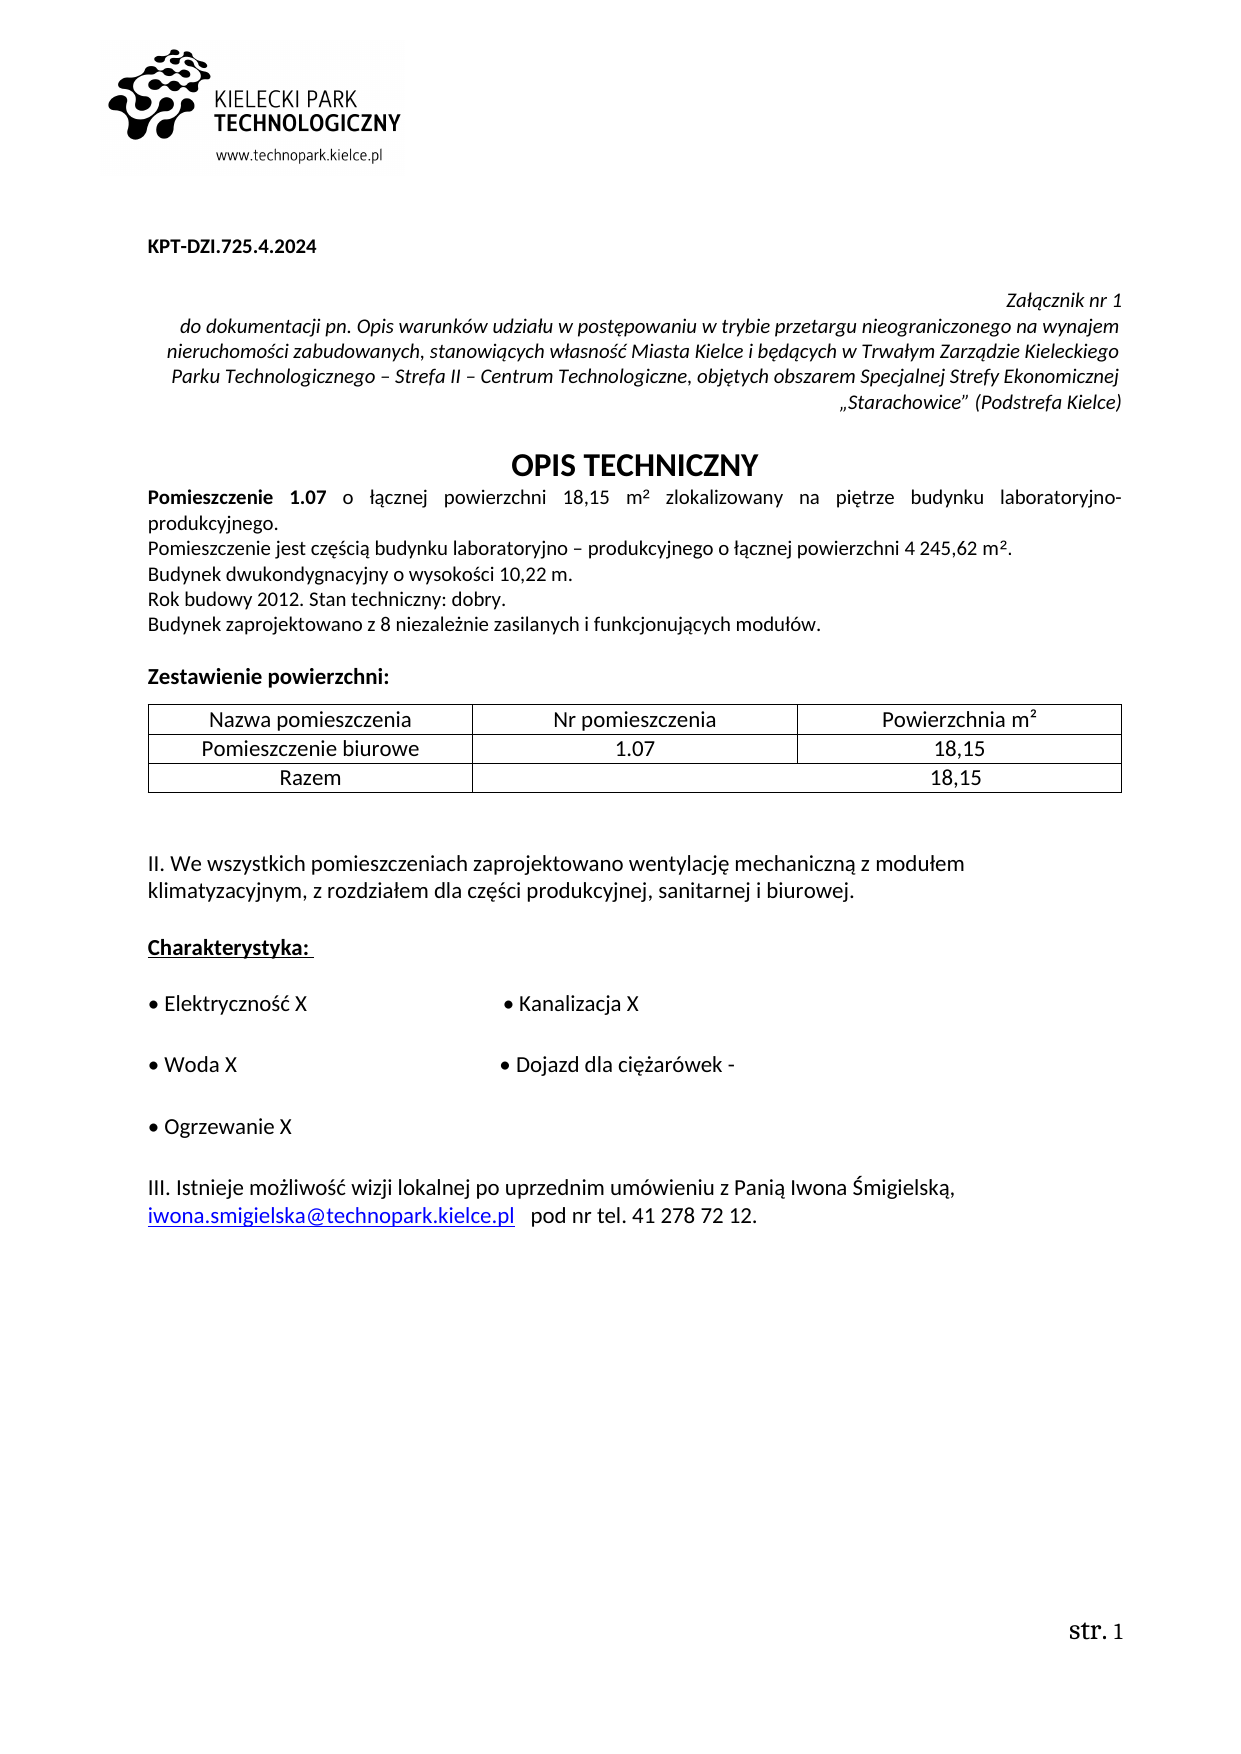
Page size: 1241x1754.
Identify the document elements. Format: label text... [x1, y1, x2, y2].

text II. We wszystkich pomieszczeniach zaprojektowano wentylację mechaniczną z modułem klimatyzacyjnym, z rozdziałem dla części produkcyjnej, sanitarnej i biurowej. [148, 849, 1122, 905]
text KPT-DZI.725.4.2024 [148, 233, 1122, 258]
text Zestawienie powierzchni: [148, 662, 1189, 690]
text Budynek dwukondygnacyjny o wysokości 10,22 m. [148, 561, 1122, 586]
text Pomieszczenie 1.07 o łącznej powierzchni 18,15 m² zlokalizowany na piętrze budynku laboratoryjno-produkcyjnego. [148, 484, 1122, 535]
text • Woda X • Dojazd dla ciężarówek - [148, 1050, 1122, 1078]
table_cell Razem [149, 764, 472, 792]
text Rok budowy 2012. Stan techniczny: dobry. [148, 586, 1122, 612]
picture [99, 40, 406, 175]
text • Ogrzewanie X [148, 1112, 1122, 1140]
table_cell Pomieszczenie biurowe [149, 735, 472, 762]
text Budynek zaprojektowano z 8 niezależnie zasilanych i funkcjonujących modułów. [148, 612, 1122, 637]
text • Elektryczność X • Kanalizacja X [148, 989, 1122, 1017]
table_cell 18,15 [798, 735, 1121, 762]
table_cell 18,15 [473, 764, 1121, 792]
text III. Istnieje możliwość wizji lokalnej po uprzednim umówieniu z Panią Iwona Śmigielską, iwona.smigielska@technopark.kielce.pl pod nr tel. 41 278 72 12. [148, 1173, 1122, 1229]
text do dokumentacji pn. Opis warunków udziału w postępowaniu w trybie przetargu nieograniczonego na wynajem nieruchomości zabudowanych, stanowiących własność Miasta Kielce i będących w Trwałym Zarządzie Kieleckiego Parku Technologicznego – Strefa II – Centrum Technologiczne, objętych obszarem Specjalnej Strefy Ekonomicznej „Starachowice” (Podstrefa Kielce) [148, 313, 1122, 414]
table_header Nazwa pomieszczenia [149, 705, 472, 733]
text Pomieszczenie jest częścią budynku laboratoryjno – produkcyjnego o łącznej powierzchni 4 245,62 m². [148, 535, 1122, 561]
table_header Powierzchnia m² [798, 705, 1121, 733]
table_header Nr pomieszczenia [473, 705, 797, 733]
text Załącznik nr 1 [148, 287, 1122, 313]
text Charakterystyka: [148, 933, 1122, 961]
text OPIS TECHNICZNY [148, 444, 1122, 484]
table_cell 1.07 [473, 735, 797, 762]
